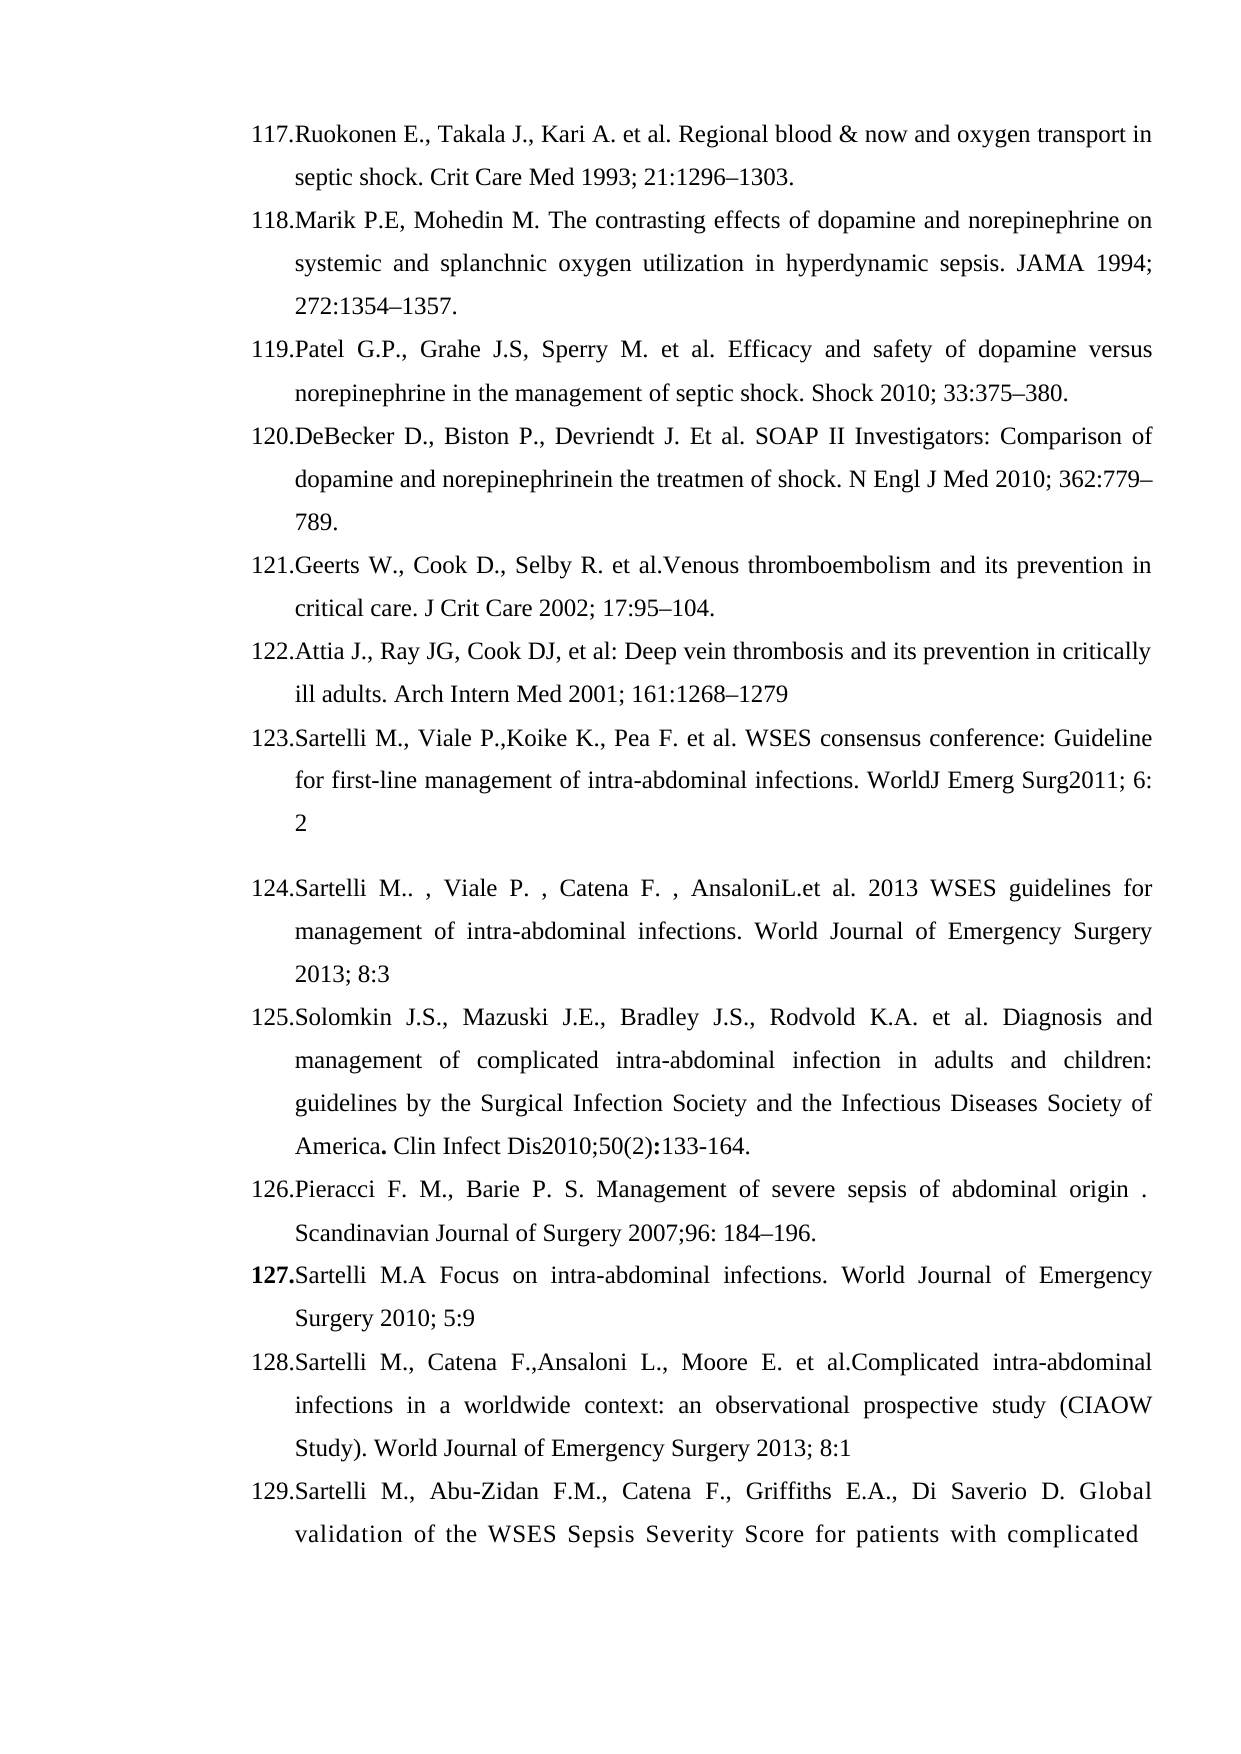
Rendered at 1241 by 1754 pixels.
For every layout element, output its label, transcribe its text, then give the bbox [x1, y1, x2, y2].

list Sartelli M., Abu-Zidan F.M., Catena F., Griffiths E.A., Di Saverio D. Global validation of the WSES Sepsis Severity Score for patients with complicated [251, 1476, 1152, 1548]
list DeBecker D., Biston P., Devriendt J. Et al. SOAP II Investigators: Comparison of dopamine and norepinephrinein the treatmen of shock. N Engl J Med 2010; 362:779– 789. [251, 421, 1152, 535]
list Attia J., Ray JG, Cook DJ, et al: Deep vein thrombosis and its prevention in critically ill adults. Arch Intern Med 2001; 161:1268–1279 [251, 636, 1152, 708]
text 127.Sartelli M.A Focus on intra-abdominal infections. World Journal of Emergency Surgery 2010; 5:9 [251, 1261, 1152, 1332]
list Sartelli M.. , Viale P. , Catena F. , AnsaloniL.et al. 2013 WSES guidelines for management of intra-abdominal infections. World Journal of Emergency Surgery 2013; 8:3 [251, 873, 1152, 988]
list Marik P.E, Mohedin M. The contrasting effects of dopamine and norepinephrine on systemic and splanchnic oxygen utilization in hyperdynamic sepsis. JAMA 1994; 272:1354–1357. [251, 205, 1152, 320]
list Geerts W., Cook D., Selby R. et al.Venous thromboembolism and its prevention in critical care. J Crit Care 2002; 17:95–104. [251, 550, 1152, 622]
list Patel G.P., Grahe J.S, Sperry M. et al. Efficacy and safety of dopamine versus norepinephrine in the management of septic shock. Shock 2010; 33:375–380. [251, 334, 1152, 406]
text Scandinavian Journal of Surgery 2007;96: 184–196. [294, 1218, 1163, 1246]
list Sartelli M., Catena F.,Ansaloni L., Moore E. et al.Complicated intra-abdominal infections in a worldwide context: an observational prospective study (CIAOW Study). World Journal of Emergency Surgery 2013; 8:1 [251, 1347, 1152, 1462]
list Solomkin J.S., Mazuski J.E., Bradley J.S., Rodvold K.A. et al. Diagnosis and management of complicated intra-abdominal infection in adults and children: guidelines by the Surgical Infection Society and the Infectious Diseases Society of America. Clin Infect Dis2010;50(2):133-164. [251, 1002, 1152, 1159]
list Ruokonen E., Takala J., Kari A. et al. Regional blood & now and oxygen transport in septic shock. Crit Care Med 1993; 21:1296–1303. [251, 119, 1152, 190]
list Pieracci F. M., Barie P. S. Management of severe sepsis of abdominal origin . [251, 1174, 1163, 1203]
list Sartelli M., Viale P.,Koike K., Pea F. et al. WSES consensus conference: Guideline for first-line management of intra-abdominal infections. WorldJ Emerg Surg2011; 6: 2 [251, 723, 1152, 837]
